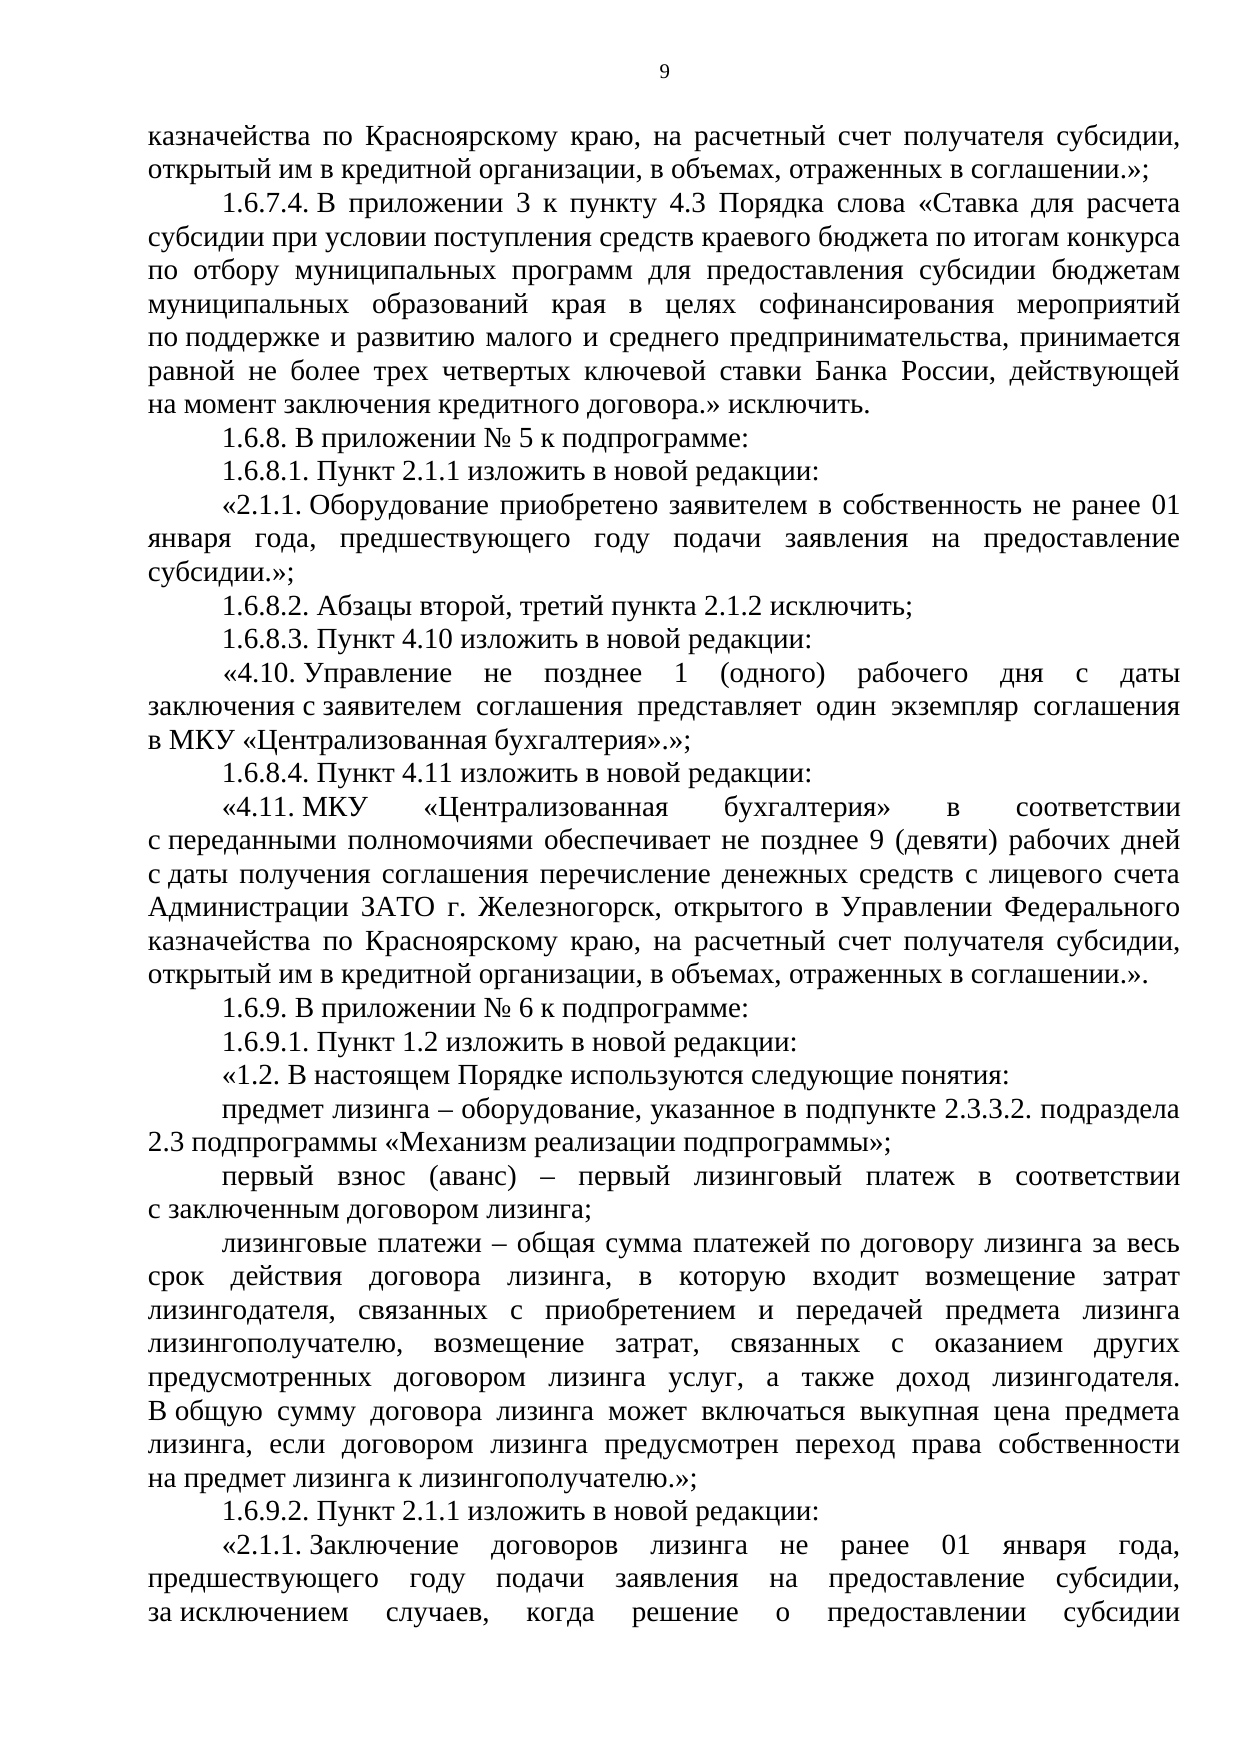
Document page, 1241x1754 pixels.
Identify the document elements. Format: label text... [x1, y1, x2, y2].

text 1.6.9.1. Пункт 1.2 изложить в новой редакции: [148, 1024, 1181, 1057]
text 1.6.8.2. Абзацы второй, третий пункта 2.1.2 исключить; [148, 588, 1181, 621]
text «4.11. МКУ «Централизованная бухгалтерия» в соответствии с переданными полномочиями обеспечивает не позднее 9 (девяти) рабочих дней с даты получения соглашения перечисление денежных средств с лицевого счета Администрации ЗАТО г. Железногорск, открытого в Управлении Федерального казначейства по Красноярскому краю, на расчетный счет получателя субсидии, открытый им в кредитной организации, в объемах, отраженных в соглашении.». [148, 789, 1181, 990]
text предмет лизинга – оборудование, указанное в подпункте 2.3.3.2. подраздела 2.3 подпрограммы «Механизм реализации подпрограммы»; [148, 1091, 1181, 1158]
text 1.6.8.1. Пункт 2.1.1 изложить в новой редакции: [148, 453, 1181, 487]
text «4.10. Управление не позднее 1 (одного) рабочего дня с даты заключения с заявителем соглашения представляет один экземпляр соглашения в МКУ «Централизованная бухгалтерия».»; [148, 655, 1181, 755]
title 1.6.9. В приложении № 6 к подпрограмме: [148, 990, 1181, 1024]
text 1.6.7.4. В приложении 3 к пункту 4.3 Порядка слова «Ставка для расчета субсидии при условии поступления средств краевого бюджета по итогам конкурса по отбору муниципальных программ для предоставления субсидии бюджетам муниципальных образований края в целях софинансирования мероприятий по поддержке и развитию малого и среднего предпринимательства, принимается равной не более трех четвертых ключевой ставки Банка России, действующей на момент заключения кредитного договора.» исключить. [148, 185, 1181, 420]
text 1.6.8. В приложении № 5 к подпрограмме: [148, 420, 1181, 453]
text лизинговые платежи – общая сумма платежей по договору лизинга за весь срок действия договора лизинга, в которую входит возмещение затрат лизингодателя, связанных с приобретением и передачей предмета лизинга лизингополучателю, возмещение затрат, связанных с оказанием других предусмотренных договором лизинга услуг, а также доход лизингодателя. В общую сумму договора лизинга может включаться выкупная цена предмета лизинга, если договором лизинга предусмотрен переход права собственности на предмет лизинга к лизингополучателю.»; [148, 1225, 1181, 1493]
text 1.6.8.4. Пункт 4.11 изложить в новой редакции: [148, 755, 1181, 789]
text 1.6.9.2. Пункт 2.1.1 изложить в новой редакции: [148, 1493, 1181, 1527]
text 1.6.8.3. Пункт 4.10 изложить в новой редакции: [148, 621, 1181, 655]
text первый взнос (аванс) – первый лизинговый платеж в соответствии с заключенным договором лизинга; [148, 1158, 1181, 1225]
text «2.1.1. Оборудование приобретено заявителем в собственность не ранее 01 января года, предшествующего году подачи заявления на предоставление субсидии.»; [148, 487, 1181, 588]
text «1.2. В настоящем Порядке используются следующие понятия: [148, 1057, 1181, 1091]
